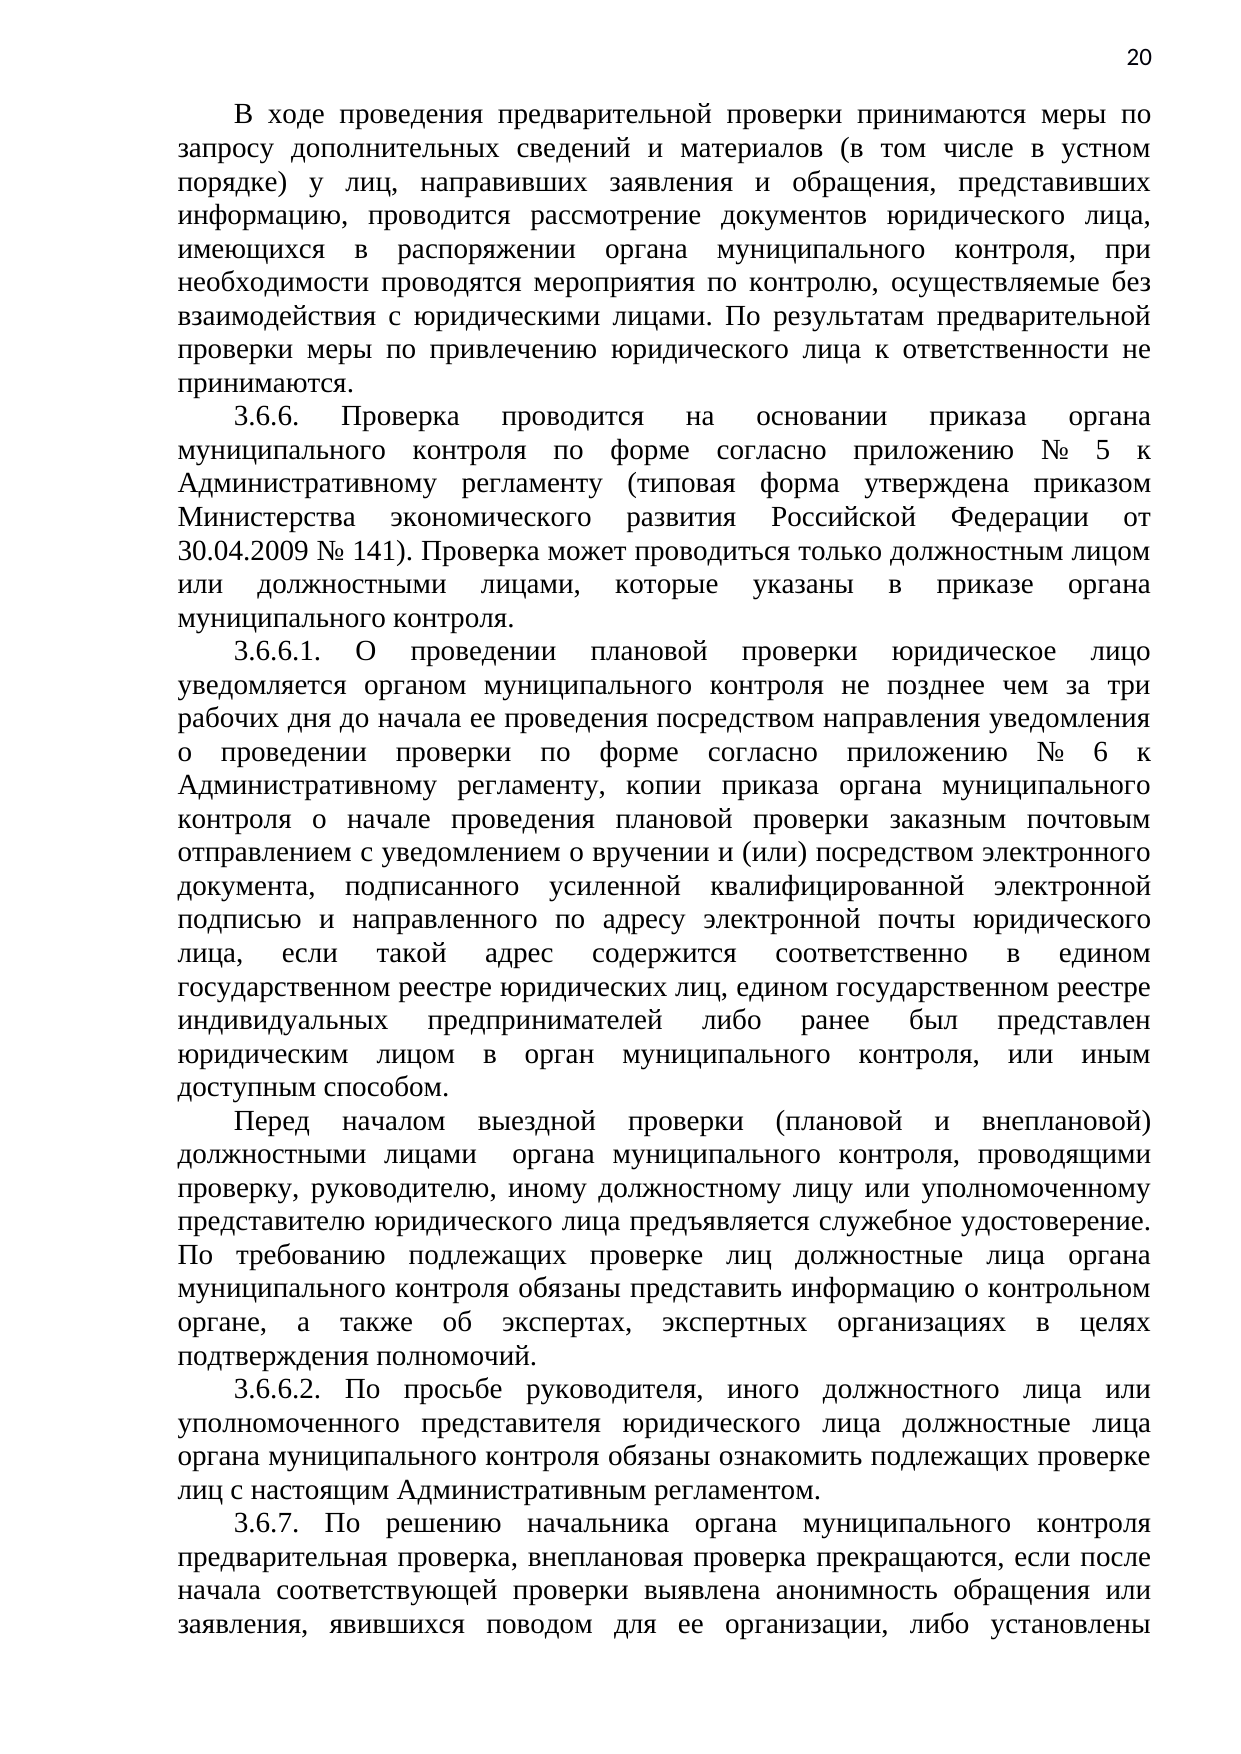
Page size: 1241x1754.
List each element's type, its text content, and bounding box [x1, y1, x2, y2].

text В ходе проведения предварительной проверки принимаются меры по запросу дополнительных сведений и материалов (в том числе в устном порядке) у лиц, направивших заявления и обращения, представивших информацию, проводится рассмотрение документов юридического лица, имеющихся в распоряжении органа муниципального контроля, при необходимости проводятся мероприятия по контролю, осуществляемые без взаимодействия с юридическими лицами. По результатам предварительной проверки меры по привлечению юридического лица к ответственности не принимаются. [177, 97, 1152, 398]
text Перед началом выездной проверки (плановой и внеплановой) должностными лицами органа муниципального контроля, проводящими проверку, руководителю, иному должностному лицу или уполномоченному представителю юридического лица предъявляется служебное удостоверение. По требованию подлежащих проверке лиц должностные лица органа муниципального контроля обязаны представить информацию о контрольном органе, а также об экспертах, экспертных организациях в целях подтверждения полномочий. [177, 1103, 1152, 1371]
text 3.6.6.1. О проведении плановой проверки юридическое лицо уведомляется органом муниципального контроля не позднее чем за три рабочих дня до начала ее проведения посредством направления уведомления о проведении проверки по форме согласно приложению № 6 к Административному регламенту, копии приказа органа муниципального контроля о начале проведения плановой проверки заказным почтовым отправлением с уведомлением о вручении и (или) посредством электронного документа, подписанного усиленной квалифицированной электронной подписью и направленного по адресу электронной почты юридического лица, если такой адрес содержится соответственно в едином государственном реестре юридических лиц, едином государственном реестре индивидуальных предпринимателей либо ранее был представлен юридическим лицом в орган муниципального контроля, или иным доступным способом. [177, 633, 1152, 1103]
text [177, 1505, 1152, 1639]
text 3.6.6.2. По просьбе руководителя, иного должностного лица или уполномоченного представителя юридического лица должностные лица органа муниципального контроля обязаны ознакомить подлежащих проверке лиц с настоящим Административным регламентом. [177, 1371, 1152, 1505]
text 3.6.6. Проверка проводится на основании приказа органа муниципального контроля по форме согласно приложению № 5 к Административному регламенту (типовая форма утверждена приказом Министерства экономического развития Российской Федерации от 30.04.2009 № 141). Проверка может проводиться только должностным лицом или должностными лицами, которые указаны в приказе органа муниципального контроля. [177, 398, 1152, 633]
